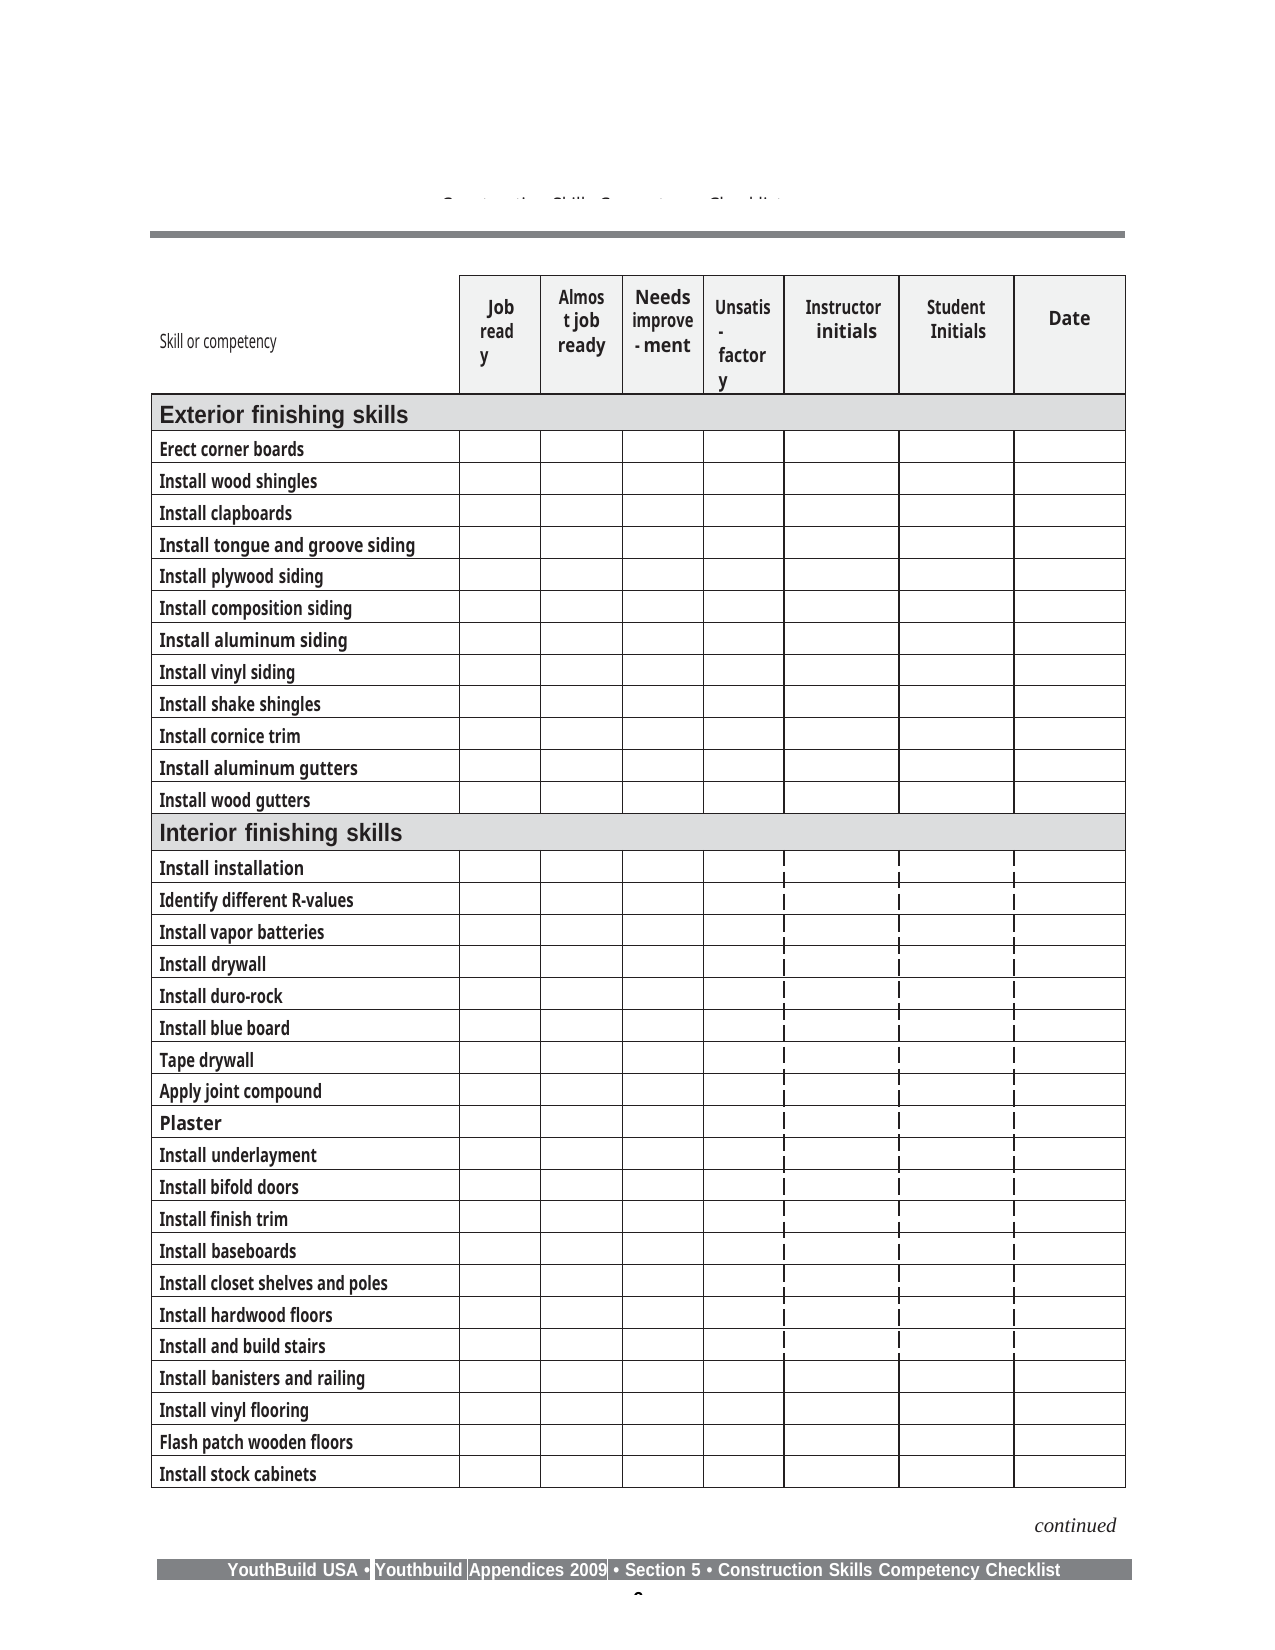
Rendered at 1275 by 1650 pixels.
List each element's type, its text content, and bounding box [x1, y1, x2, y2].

table_cell [899, 1138, 1013, 1168]
table_cell [704, 655, 783, 685]
table_cell [899, 1201, 1013, 1232]
table_cell Install tongue and groove siding [152, 527, 459, 558]
table_cell [1015, 527, 1125, 558]
table_cell [541, 1010, 622, 1041]
table_cell [460, 1297, 540, 1328]
table_cell [899, 1042, 1013, 1073]
table_cell [899, 883, 1013, 913]
table_cell [704, 782, 783, 813]
table_cell [1014, 1010, 1125, 1041]
table_cell [899, 1106, 1013, 1137]
table_cell [460, 718, 540, 749]
table_cell [460, 1042, 540, 1073]
table_cell [623, 655, 703, 685]
table_cell [623, 1170, 703, 1200]
table_cell [899, 1265, 1013, 1296]
table_cell [785, 559, 898, 590]
table_cell [704, 1042, 784, 1073]
table_cell [704, 527, 783, 558]
table_cell [900, 431, 1013, 462]
table_cell [1014, 851, 1125, 882]
table_cell [785, 686, 898, 717]
table_cell [623, 782, 703, 813]
table_cell [704, 495, 783, 526]
table_cell [541, 655, 622, 685]
table_cell [704, 946, 784, 977]
table_cell [623, 591, 703, 622]
table_cell [460, 1329, 540, 1360]
table_cell [541, 1297, 622, 1328]
table_cell [785, 1361, 898, 1392]
table_cell [623, 718, 703, 749]
table_cell [460, 946, 540, 977]
table_cell [1015, 463, 1125, 494]
table_cell Install drywall [152, 946, 459, 977]
table_cell [784, 851, 899, 882]
table_cell [541, 1265, 622, 1296]
table_cell [541, 1138, 622, 1168]
table_cell [704, 1329, 784, 1360]
table_cell [460, 1170, 540, 1200]
table_cell [541, 559, 622, 590]
table_cell [1014, 1074, 1125, 1105]
table_cell [541, 1329, 622, 1360]
table_cell [1014, 883, 1125, 913]
table_cell [460, 495, 540, 526]
table_cell Plaster [152, 1106, 459, 1137]
table_cell Install vinyl siding [152, 655, 459, 685]
table_cell [785, 527, 898, 558]
table_cell Apply joint compound [152, 1074, 459, 1105]
table_header Almost job ready [541, 276, 622, 393]
table_cell [1014, 978, 1125, 1009]
table_cell [541, 1201, 622, 1232]
table_cell [623, 1425, 703, 1455]
table_cell [460, 1201, 540, 1232]
table_header Needs improve- ment [623, 276, 703, 393]
table_cell [784, 1201, 899, 1232]
table_cell Install duro-rock [152, 978, 459, 1009]
table_cell [623, 431, 703, 462]
table_cell [623, 495, 703, 526]
table_cell [623, 1201, 703, 1232]
table_cell [784, 946, 899, 977]
table_cell [541, 946, 622, 977]
table_cell [1014, 915, 1125, 945]
table_cell [899, 1074, 1013, 1105]
table_cell [541, 1074, 622, 1105]
table_cell [785, 623, 898, 653]
table_cell [623, 978, 703, 1009]
table_cell [899, 978, 1013, 1009]
table_cell [623, 1106, 703, 1137]
table_cell Install blue board [152, 1010, 459, 1041]
table_cell [704, 1138, 784, 1168]
table_cell [623, 1265, 703, 1296]
table_cell [704, 1425, 783, 1455]
table_cell [900, 623, 1013, 653]
table_cell [900, 1393, 1013, 1423]
table_cell [704, 559, 783, 590]
table_cell [460, 750, 540, 781]
table_cell Flash patch wooden floors [152, 1425, 459, 1455]
table_header Job ready [460, 276, 540, 393]
table_cell [1014, 1138, 1125, 1168]
table_cell [900, 463, 1013, 494]
table_cell [785, 1393, 898, 1423]
table_cell [541, 1425, 622, 1455]
table_cell [1014, 1170, 1125, 1200]
table_cell [460, 1138, 540, 1168]
table_cell Install vapor batteries [152, 915, 459, 945]
table_cell [785, 750, 898, 781]
table_cell [623, 1456, 703, 1487]
table_cell [1014, 1265, 1125, 1296]
table_cell [784, 915, 899, 945]
table_cell [541, 1456, 622, 1487]
table_cell Install underlayment [152, 1138, 459, 1168]
table_cell [541, 623, 622, 653]
table_cell Install aluminum gutters [152, 750, 459, 781]
table_cell [784, 978, 899, 1009]
table_cell [623, 1010, 703, 1041]
table_cell [1014, 1106, 1125, 1137]
table_cell [460, 851, 540, 882]
table_cell [1015, 1393, 1125, 1423]
table_cell [900, 527, 1013, 558]
table_cell [784, 1265, 899, 1296]
table_cell [1015, 559, 1125, 590]
table_cell [1015, 655, 1125, 685]
table_cell [460, 463, 540, 494]
table_cell [541, 915, 622, 945]
table_cell [785, 1425, 898, 1455]
table_cell [460, 686, 540, 717]
table_cell [785, 431, 898, 462]
table_cell [1015, 495, 1125, 526]
table_cell [1015, 686, 1125, 717]
table_cell [623, 1138, 703, 1168]
table_cell [460, 655, 540, 685]
table_cell Install cornice trim [152, 718, 459, 749]
table_cell [704, 851, 784, 882]
table_cell Install installation [152, 851, 459, 882]
table_cell [541, 591, 622, 622]
table_cell Install wood shingles [152, 463, 459, 494]
table_cell Install plywood siding [152, 559, 459, 590]
table_cell [900, 559, 1013, 590]
table_cell Install baseboards [152, 1233, 459, 1264]
table_cell [899, 851, 1013, 882]
table_cell [704, 1393, 783, 1423]
table_cell [541, 750, 622, 781]
table_cell [541, 1361, 622, 1392]
table_cell [899, 1010, 1013, 1041]
table_cell [899, 1329, 1013, 1360]
table_cell [704, 686, 783, 717]
table_cell [623, 1042, 703, 1073]
table_cell [623, 686, 703, 717]
table_cell [541, 431, 622, 462]
table_cell [541, 1393, 622, 1423]
table_cell Install and build stairs [152, 1329, 459, 1360]
table_cell [785, 782, 898, 813]
table_cell [1015, 623, 1125, 653]
table_cell [704, 978, 784, 1009]
table_cell [623, 1297, 703, 1328]
table_cell [899, 915, 1013, 945]
table_cell [784, 1042, 899, 1073]
table_cell [541, 718, 622, 749]
table_cell [899, 1233, 1013, 1264]
table_cell [1015, 750, 1125, 781]
table_cell [1014, 1042, 1125, 1073]
table_cell [541, 463, 622, 494]
table_cell [1014, 1329, 1125, 1360]
table_cell Install wood gutters [152, 782, 459, 813]
table_cell [785, 1456, 898, 1487]
table_cell [900, 655, 1013, 685]
table_header Unsatis- factory [704, 276, 783, 393]
table_header Date [1015, 276, 1125, 393]
table_cell [460, 1425, 540, 1455]
table_cell Install hardwood floors [152, 1297, 459, 1328]
table_cell [460, 1106, 540, 1137]
table_cell [704, 591, 783, 622]
table_cell Install closet shelves and poles [152, 1265, 459, 1296]
table_cell [541, 1042, 622, 1073]
table_cell [899, 946, 1013, 977]
table_cell [623, 883, 703, 913]
table_cell [460, 1456, 540, 1487]
table_cell [899, 1297, 1013, 1328]
table_cell Install banisters and railing [152, 1361, 459, 1392]
table_cell [460, 527, 540, 558]
table_cell [541, 782, 622, 813]
table_cell [704, 1201, 784, 1232]
table_cell [784, 1233, 899, 1264]
table_cell [704, 1456, 783, 1487]
table_cell [704, 718, 783, 749]
table_cell [785, 655, 898, 685]
table_cell [623, 623, 703, 653]
table_cell [460, 782, 540, 813]
table_cell [541, 1233, 622, 1264]
table_cell [1015, 1456, 1125, 1487]
table_cell [704, 883, 784, 913]
table_cell [784, 1106, 899, 1137]
table_cell [704, 463, 783, 494]
table_cell [541, 686, 622, 717]
table_cell [623, 1329, 703, 1360]
table_header Student Initials [900, 276, 1013, 393]
table_cell [541, 495, 622, 526]
table_cell [623, 915, 703, 945]
table_cell Install clapboards [152, 495, 459, 526]
table_cell [900, 1361, 1013, 1392]
table_cell [900, 750, 1013, 781]
table_cell [623, 946, 703, 977]
table_cell [785, 495, 898, 526]
table_cell Identify different R-values [152, 883, 459, 913]
table_cell [900, 718, 1013, 749]
table_header Instructor initials [785, 276, 898, 393]
table_cell [460, 591, 540, 622]
table_cell [704, 1170, 784, 1200]
table_cell [460, 431, 540, 462]
table_cell [704, 1233, 784, 1264]
table_cell [704, 1074, 784, 1105]
table_cell [785, 718, 898, 749]
table_cell [784, 1329, 899, 1360]
table_cell [704, 750, 783, 781]
table_cell [900, 782, 1013, 813]
table_cell [460, 1393, 540, 1423]
table_cell [784, 883, 899, 913]
table_cell [541, 527, 622, 558]
table_cell [460, 883, 540, 913]
table_cell [900, 1456, 1013, 1487]
table_cell Install aluminum siding [152, 623, 459, 653]
table_cell [1015, 718, 1125, 749]
table_cell Interior finishing skills [152, 814, 1125, 850]
table_cell [784, 1074, 899, 1105]
table_cell [460, 1074, 540, 1105]
table_cell Erect corner boards [152, 431, 459, 462]
table_cell [704, 1265, 784, 1296]
table_cell [1015, 782, 1125, 813]
table_cell [623, 463, 703, 494]
table_cell [541, 1170, 622, 1200]
table_cell Exterior finishing skills [152, 395, 1125, 430]
table_cell [704, 1106, 784, 1137]
table_cell [704, 1297, 784, 1328]
table_cell Install vinyl flooring [152, 1393, 459, 1423]
table_cell [1014, 1297, 1125, 1328]
table_cell [1015, 1425, 1125, 1455]
table_cell Install composition siding [152, 591, 459, 622]
table_cell [1015, 591, 1125, 622]
table_cell Install bifold doors [152, 1170, 459, 1200]
table_cell [900, 1425, 1013, 1455]
table_cell [623, 527, 703, 558]
table_cell [784, 1170, 899, 1200]
table_cell [1015, 1361, 1125, 1392]
table_cell [1014, 946, 1125, 977]
table_cell [460, 1010, 540, 1041]
table_cell [784, 1010, 899, 1041]
table_cell Install finish trim [152, 1201, 459, 1232]
table_cell [460, 978, 540, 1009]
table_cell [541, 1106, 622, 1137]
table_cell [1014, 1233, 1125, 1264]
table_cell Tape drywall [152, 1042, 459, 1073]
table_cell [900, 686, 1013, 717]
table_cell [899, 1170, 1013, 1200]
table_cell [784, 1138, 899, 1168]
table_cell [900, 495, 1013, 526]
table_cell [541, 883, 622, 913]
table_cell [623, 1393, 703, 1423]
table_header Skill or competency [151, 275, 459, 393]
table_cell [460, 915, 540, 945]
table_cell [784, 1297, 899, 1328]
table_cell [623, 1233, 703, 1264]
table_cell [1015, 431, 1125, 462]
table_cell [623, 1361, 703, 1392]
table_cell [623, 559, 703, 590]
table_cell [704, 915, 784, 945]
table_cell [900, 591, 1013, 622]
table_cell [704, 623, 783, 653]
table_cell [460, 623, 540, 653]
table_cell [460, 1233, 540, 1264]
table_cell [623, 851, 703, 882]
table_cell [785, 591, 898, 622]
table_cell [623, 750, 703, 781]
table_cell [623, 1074, 703, 1105]
table_cell [704, 431, 783, 462]
table_cell [704, 1010, 784, 1041]
table_cell [460, 559, 540, 590]
table_cell [704, 1361, 783, 1392]
table_cell [460, 1265, 540, 1296]
table_cell Install shake shingles [152, 686, 459, 717]
table_cell [541, 978, 622, 1009]
table_cell [460, 1361, 540, 1392]
table_cell Install stock cabinets [152, 1456, 459, 1487]
table_cell [785, 463, 898, 494]
table_cell [1014, 1201, 1125, 1232]
table_cell [541, 851, 622, 882]
